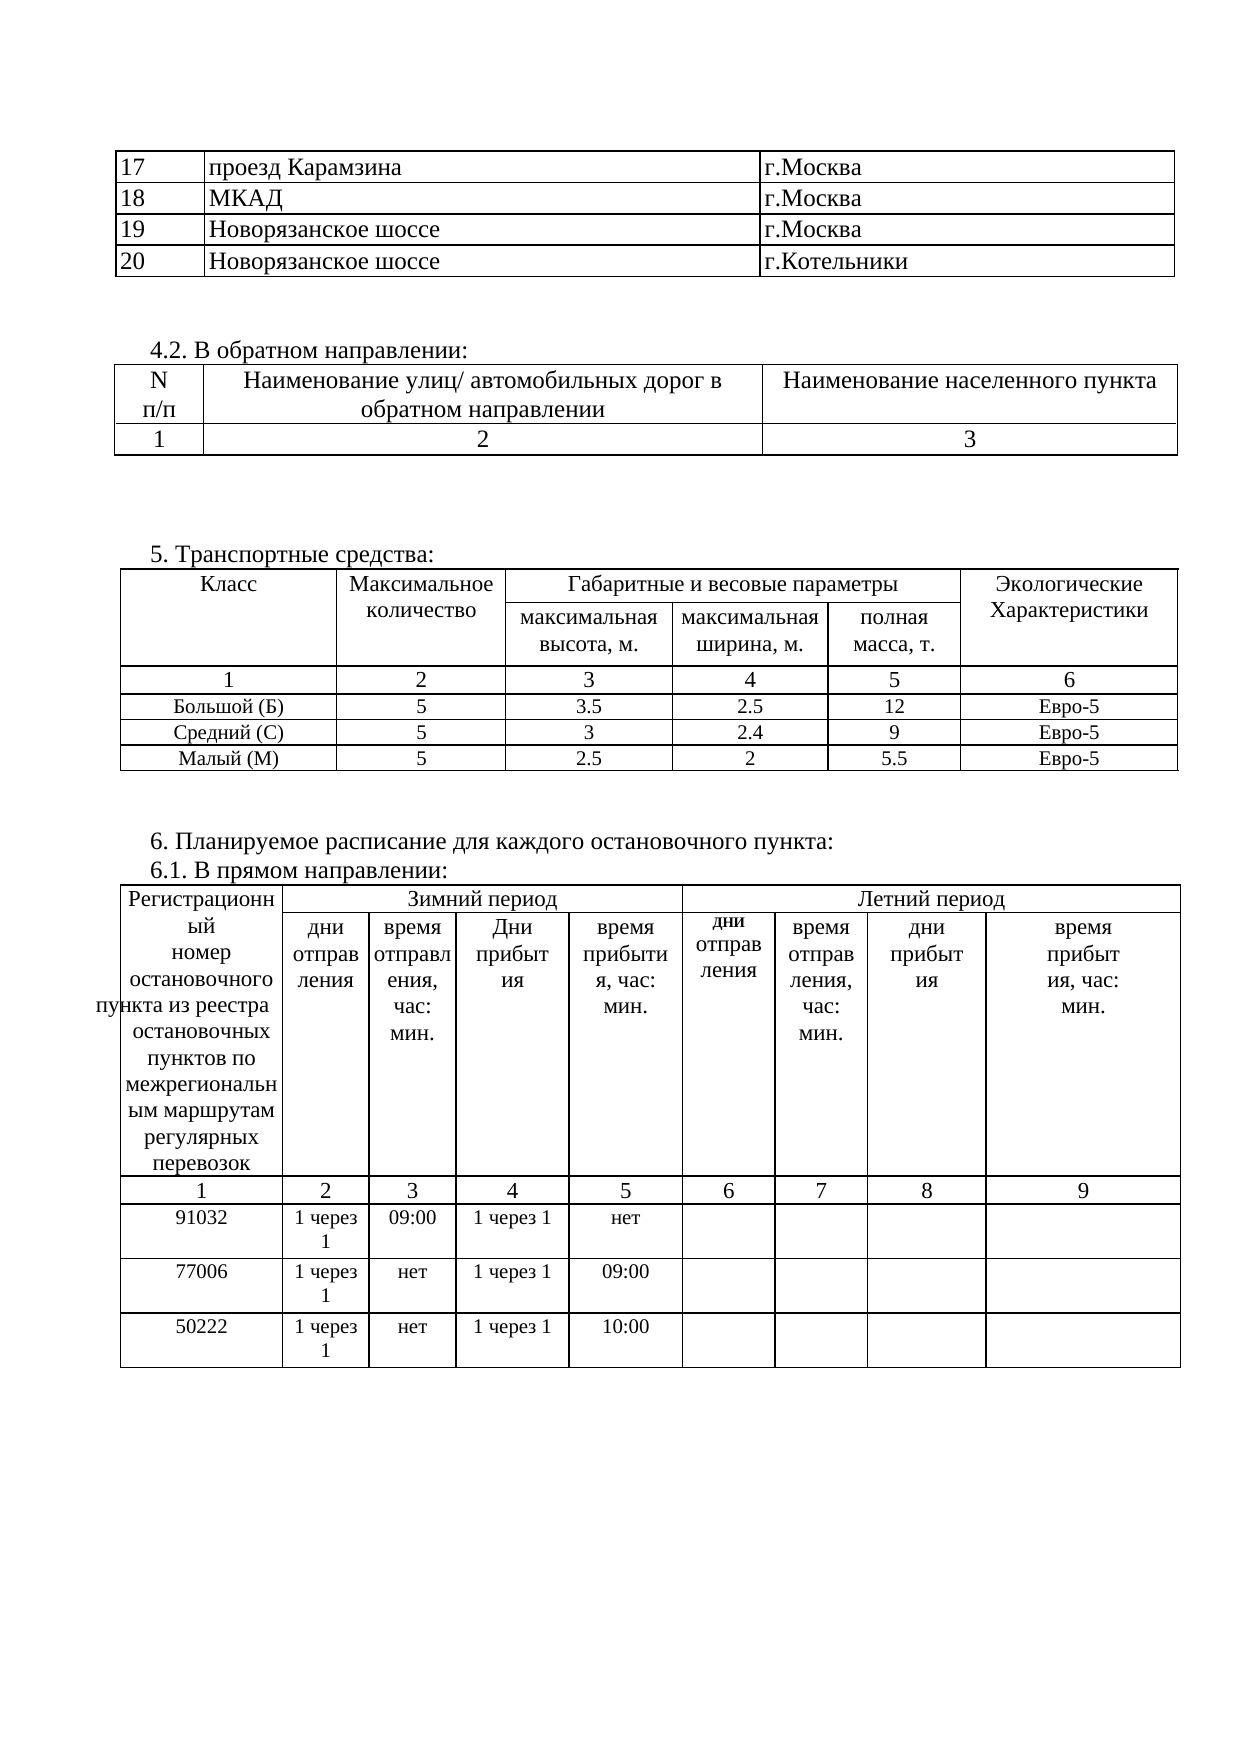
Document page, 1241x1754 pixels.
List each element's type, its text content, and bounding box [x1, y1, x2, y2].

table_cell 1 через 1 [283, 1314, 368, 1366]
table_cell 9 [829, 720, 960, 744]
table_cell 5 [337, 695, 505, 718]
table_cell [868, 1314, 985, 1366]
table_cell время прибыти я, час: мин. [570, 913, 682, 1175]
table_cell 1 [121, 667, 336, 693]
table_cell 5 [337, 746, 505, 770]
table_cell 7 [776, 1177, 867, 1203]
table_header Наименование улиц/ автомобильных дорог в обратном направлении [204, 365, 762, 423]
table_cell 91032 [121, 1205, 282, 1258]
table_cell 10:00 [570, 1314, 682, 1366]
table_cell [683, 1205, 774, 1258]
table_cell 18 [117, 183, 204, 213]
table_cell 2 [673, 746, 827, 770]
table_cell нет [570, 1205, 682, 1258]
table_cell 1 через 1 [283, 1205, 368, 1258]
table_cell Большой (Б) [121, 695, 336, 718]
table_cell [776, 1205, 867, 1258]
table_cell Дни прибыт ия [457, 913, 568, 1175]
table_cell 3 [370, 1177, 455, 1203]
table_cell 5 [829, 667, 960, 693]
table_header N п/п [115, 365, 203, 423]
table_cell 3.5 [506, 695, 672, 718]
table_cell 3 [506, 720, 672, 744]
table_cell 1 [115, 424, 203, 454]
table_cell МКАД [205, 183, 759, 213]
table_cell [776, 1259, 867, 1312]
table_cell 5 [570, 1177, 682, 1203]
table_cell время отправ ления, час: мин. [776, 913, 867, 1175]
table_cell 1 через 1 [457, 1314, 568, 1366]
table_cell 5 [337, 720, 505, 744]
table_cell проезд Карамзина [205, 152, 759, 181]
table_cell 4 [457, 1177, 568, 1203]
table_cell дни прибыт ия [868, 913, 985, 1175]
table_cell нет [370, 1314, 455, 1366]
table_cell 1 через 1 [283, 1259, 368, 1312]
table_header Максимальное количество [337, 570, 505, 665]
table_cell [987, 1205, 1180, 1258]
table_cell 9 [987, 1177, 1180, 1203]
table_cell ДНИ отправ ления [683, 913, 774, 1175]
table_cell 1 [121, 1177, 282, 1203]
table_cell 1 через 1 [457, 1205, 568, 1258]
table_header Зимний период [283, 886, 682, 912]
table_cell 09:00 [570, 1259, 682, 1312]
table_cell [987, 1314, 1180, 1366]
table_cell Новорязанское шоссе [205, 215, 759, 244]
table_cell максимальная высота, м. [506, 603, 672, 665]
table_cell 3 [763, 423, 1177, 454]
table_header Наименование населенного пункта [763, 365, 1177, 423]
table_cell Новорязанское шоссе [205, 246, 759, 276]
table_cell 8 [868, 1177, 985, 1203]
table_cell 2.4 [673, 720, 827, 744]
text 5. Транспортные средства: [150, 539, 1090, 568]
text 6.1. В прямом направлении: [150, 855, 1090, 884]
table_cell 20 [117, 246, 204, 276]
table_cell Малый (М) [121, 746, 336, 770]
table_cell 5.5 [829, 746, 960, 770]
table_cell г.Москва [761, 152, 1174, 181]
table_cell Евро-5 [961, 720, 1177, 744]
table_header Летний период [683, 886, 1180, 912]
table_cell г.Москва [761, 215, 1174, 244]
table_cell г.Котельники [761, 246, 1174, 276]
table_cell 2 [283, 1177, 368, 1203]
table_cell [987, 1259, 1180, 1312]
table_cell 2.5 [673, 695, 827, 718]
table_cell 12 [829, 695, 960, 718]
table_cell дни отправ ления [283, 913, 368, 1175]
text 6. Планируемое расписание для каждого остановочного пункта: [150, 826, 1090, 855]
table_cell 2 [337, 667, 505, 693]
table_cell 17 [117, 152, 204, 181]
table_cell Средний (С) [121, 720, 336, 744]
table_cell максимальная ширина, м. [673, 603, 827, 665]
table_cell 77006 [121, 1259, 282, 1312]
table_header Регистрационный номер остановочного пункта из реестра остановочных пунктов по межрегиональным маршрутам регулярных перевозок [121, 886, 282, 1175]
table_cell 50222 [121, 1314, 282, 1366]
table_header Габаритные и весовые параметры [506, 570, 960, 602]
table_cell 3 [506, 667, 672, 693]
table_cell 19 [117, 215, 204, 244]
table_cell г.Москва [761, 183, 1174, 213]
table_cell время прибыт ия, час: мин. [987, 913, 1180, 1175]
table_cell 2.5 [506, 746, 672, 770]
table_cell 09:00 [370, 1205, 455, 1258]
table_cell полная масса, т. [829, 603, 960, 665]
table_cell 2 [204, 424, 762, 454]
table_cell 6 [961, 667, 1177, 693]
table_cell Евро-5 [961, 746, 1177, 770]
table_cell Евро-5 [961, 695, 1177, 718]
table_cell время отправл ения, час: мин. [370, 913, 455, 1175]
table_cell [868, 1259, 985, 1312]
table_cell 6 [683, 1177, 774, 1203]
table_header Экологические Характеристики [961, 570, 1177, 665]
table_cell [776, 1314, 867, 1366]
table_header Класс [121, 570, 336, 665]
table_cell нет [370, 1259, 455, 1312]
table_cell [868, 1205, 985, 1258]
table_cell [683, 1314, 774, 1366]
text 4.2. В обратном направлении: [150, 335, 1090, 364]
table_cell [683, 1259, 774, 1312]
table_cell 1 через 1 [457, 1259, 568, 1312]
table_cell 4 [673, 667, 827, 693]
